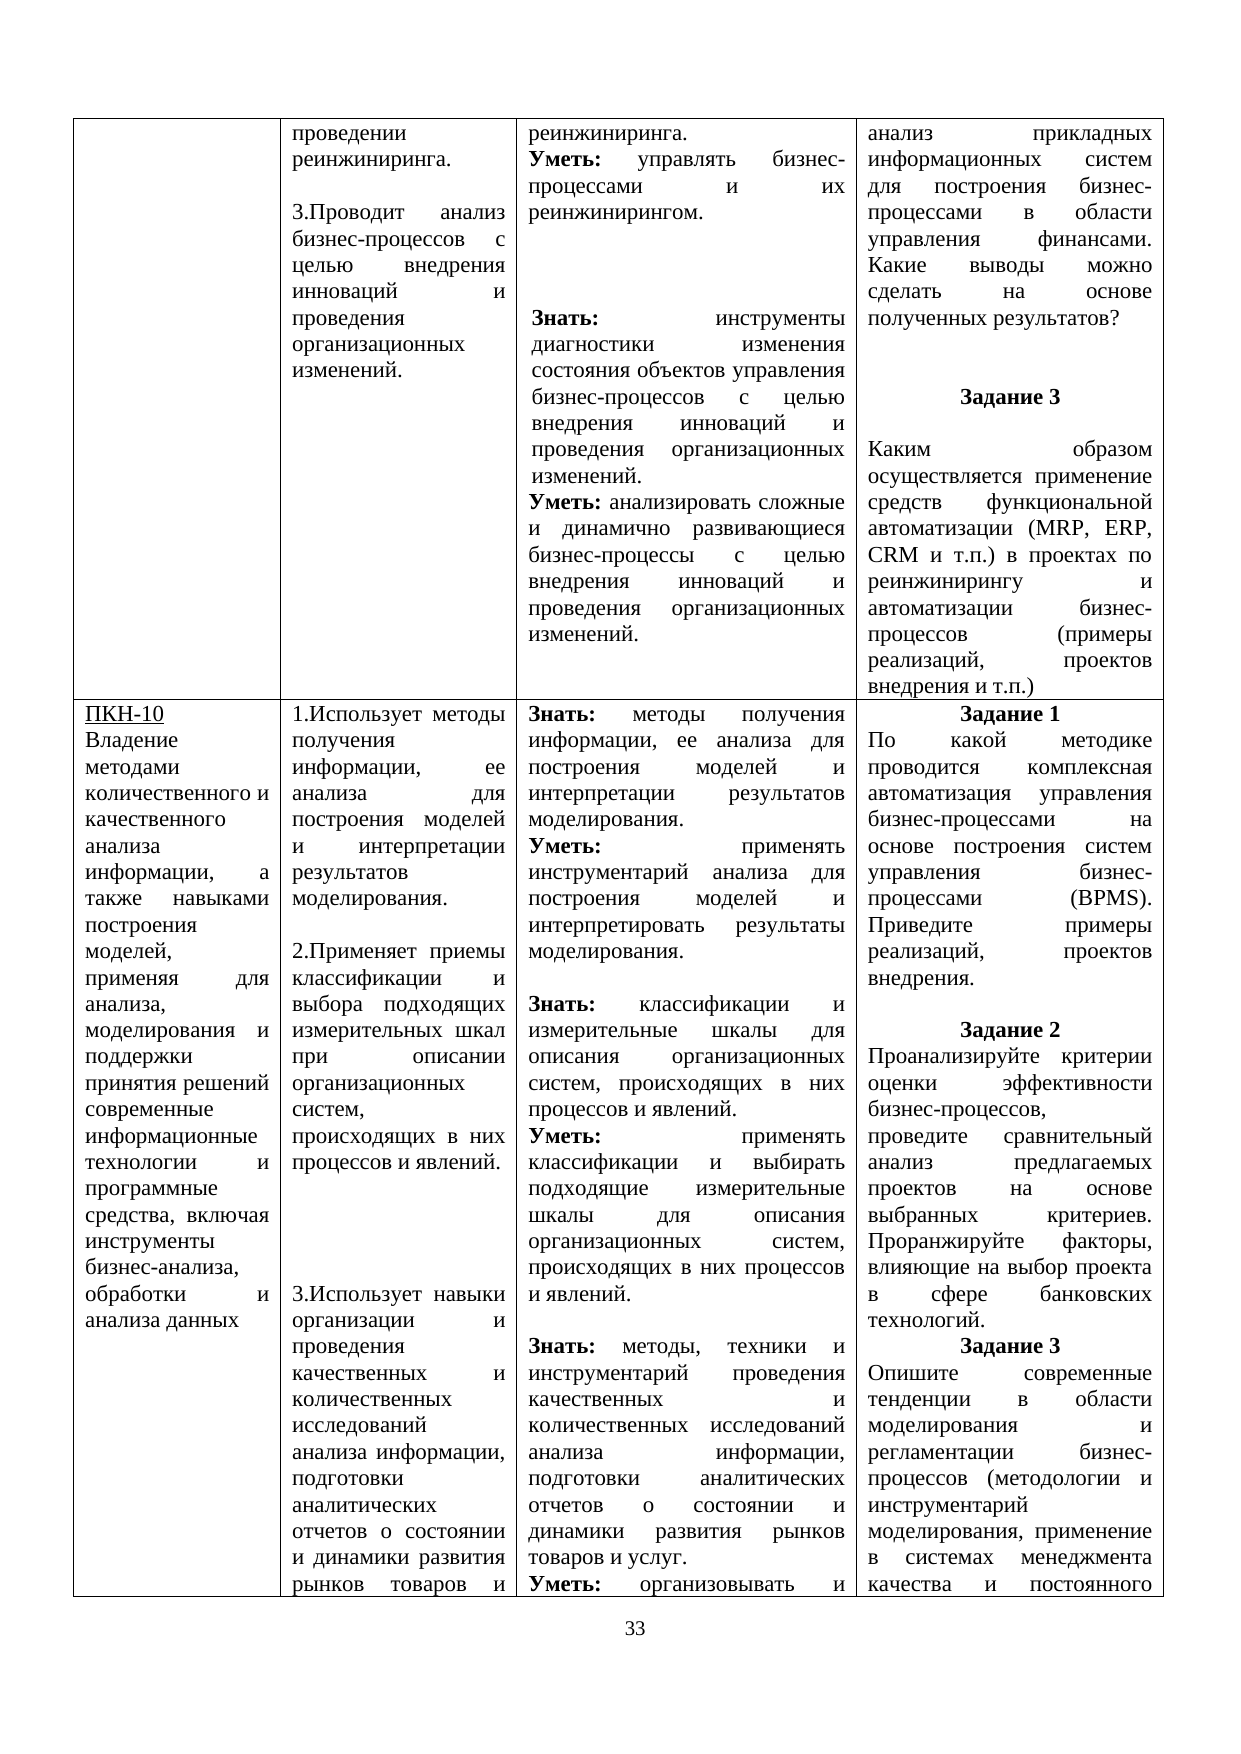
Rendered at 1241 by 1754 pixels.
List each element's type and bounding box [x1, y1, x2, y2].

table_cell [74, 119, 280, 699]
table_cell [857, 700, 1163, 1596]
table_cell [517, 700, 856, 1596]
table_cell [517, 119, 856, 699]
table_cell [74, 700, 280, 1596]
table_cell [281, 119, 516, 699]
table_cell [281, 700, 516, 1596]
table_cell [857, 119, 1163, 699]
